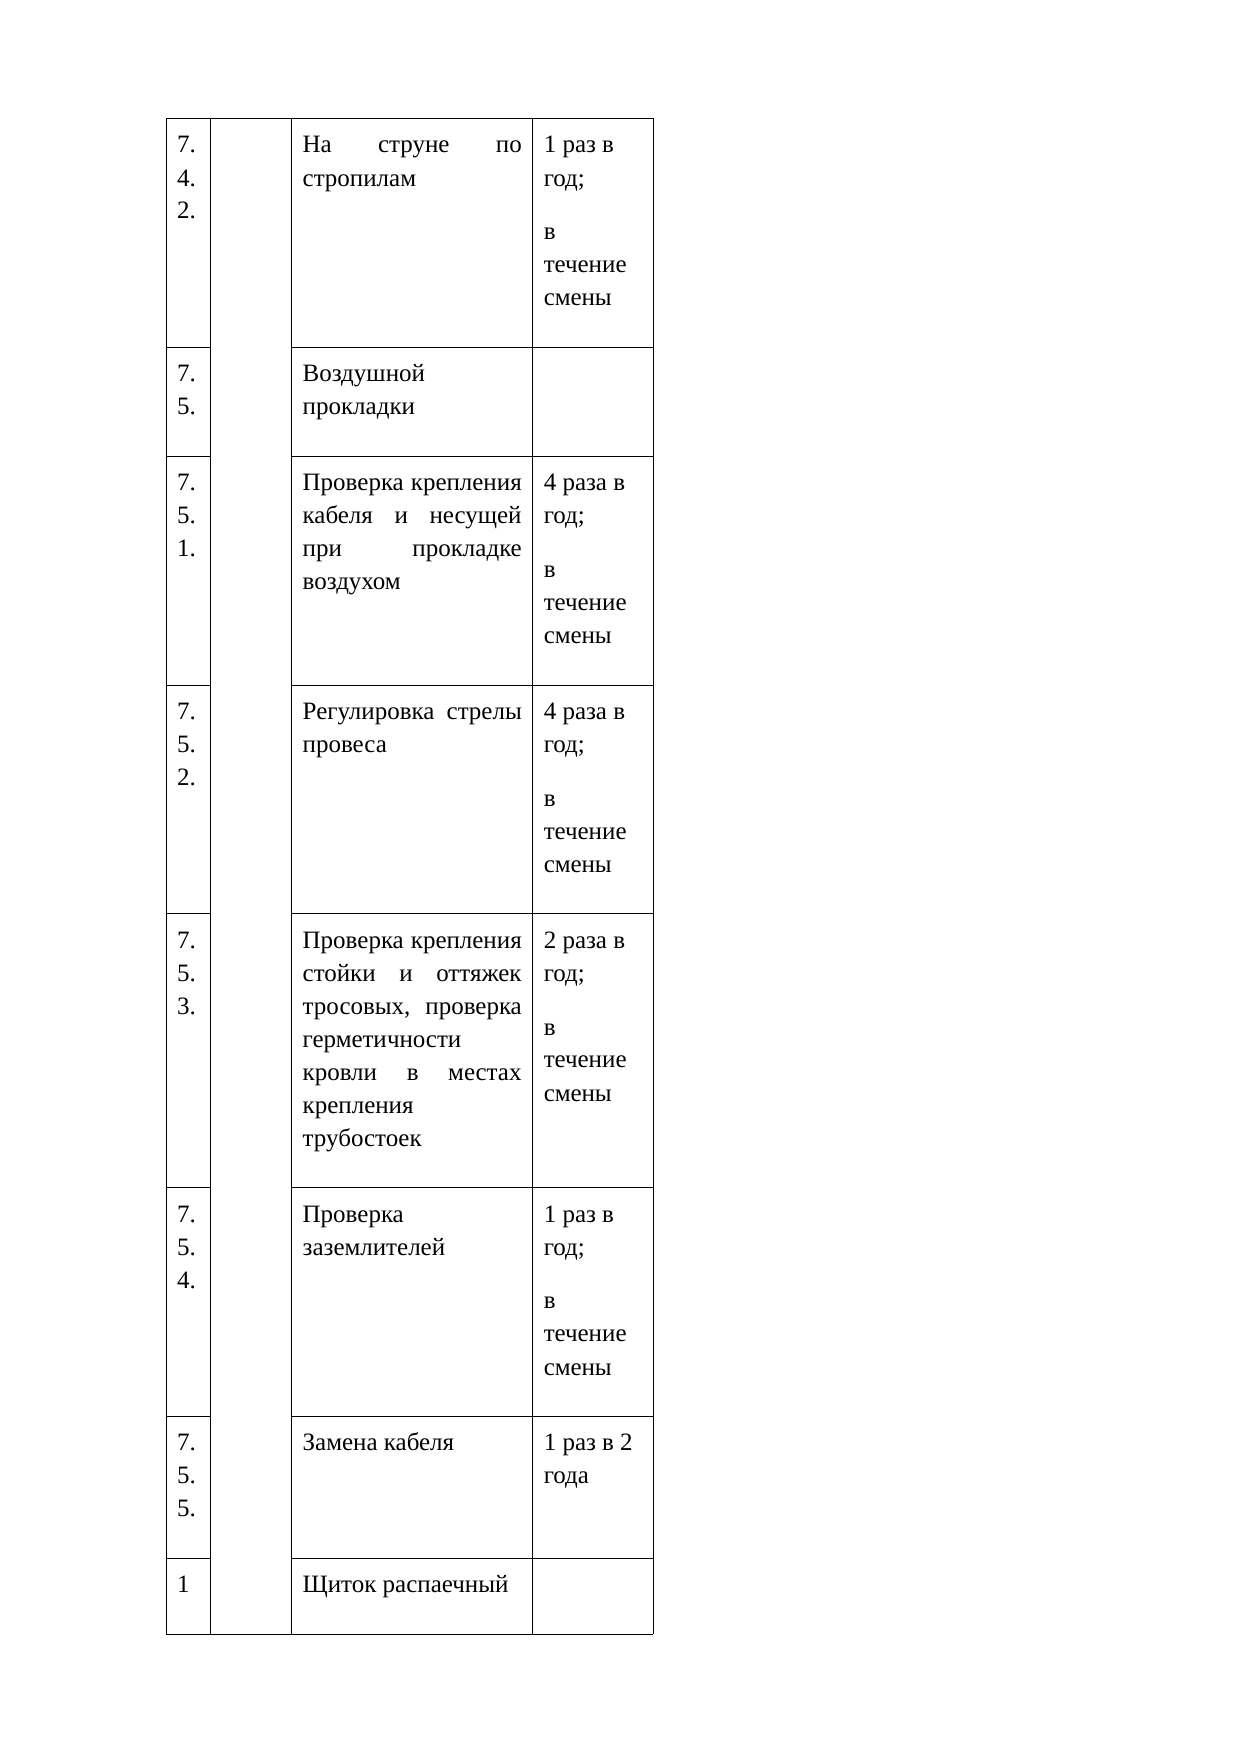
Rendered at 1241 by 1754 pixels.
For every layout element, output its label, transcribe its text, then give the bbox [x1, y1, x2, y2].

table_cell 7.4.2. [167, 119, 210, 347]
table_cell Проверка крепления стойки и оттяжек тросовых, проверка герметичности кровли в местах крепления трубостоек [292, 914, 532, 1187]
table_cell Щиток распаечный [292, 1559, 532, 1634]
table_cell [533, 119, 653, 347]
table_cell На струне по стропилам [292, 119, 532, 347]
table_cell 7.5.2. [167, 686, 210, 913]
table_cell Проверка крепления кабеля и несущей при прокладке воздухом [292, 457, 532, 684]
table_cell Воздушной прокладки [292, 348, 532, 456]
table_cell [533, 348, 653, 456]
table_cell Проверка заземлителей [292, 1188, 532, 1416]
table_cell 1 раз в 2 года [533, 1417, 653, 1558]
table_cell Регулировка стрелы провеса [292, 686, 532, 913]
table_cell 7.5.5. [167, 1417, 210, 1558]
table_cell 7.5.4. [167, 1188, 210, 1416]
table_cell [533, 1559, 653, 1634]
table_cell 1 раз в год; в течение смены [533, 1188, 653, 1416]
table_cell Замена кабеля [292, 1417, 532, 1558]
table_cell 4 раза в год; в течение смены [533, 457, 653, 684]
table_cell 7.5. [167, 348, 210, 456]
table_cell 4 раза в год; в течение смены [533, 686, 653, 913]
table_cell 7.5.1. [167, 457, 210, 684]
table_cell 2 раза в год; в течение смены [533, 914, 653, 1187]
table_cell 7.5.3. [167, 914, 210, 1187]
table_cell 15. [167, 1559, 210, 1634]
